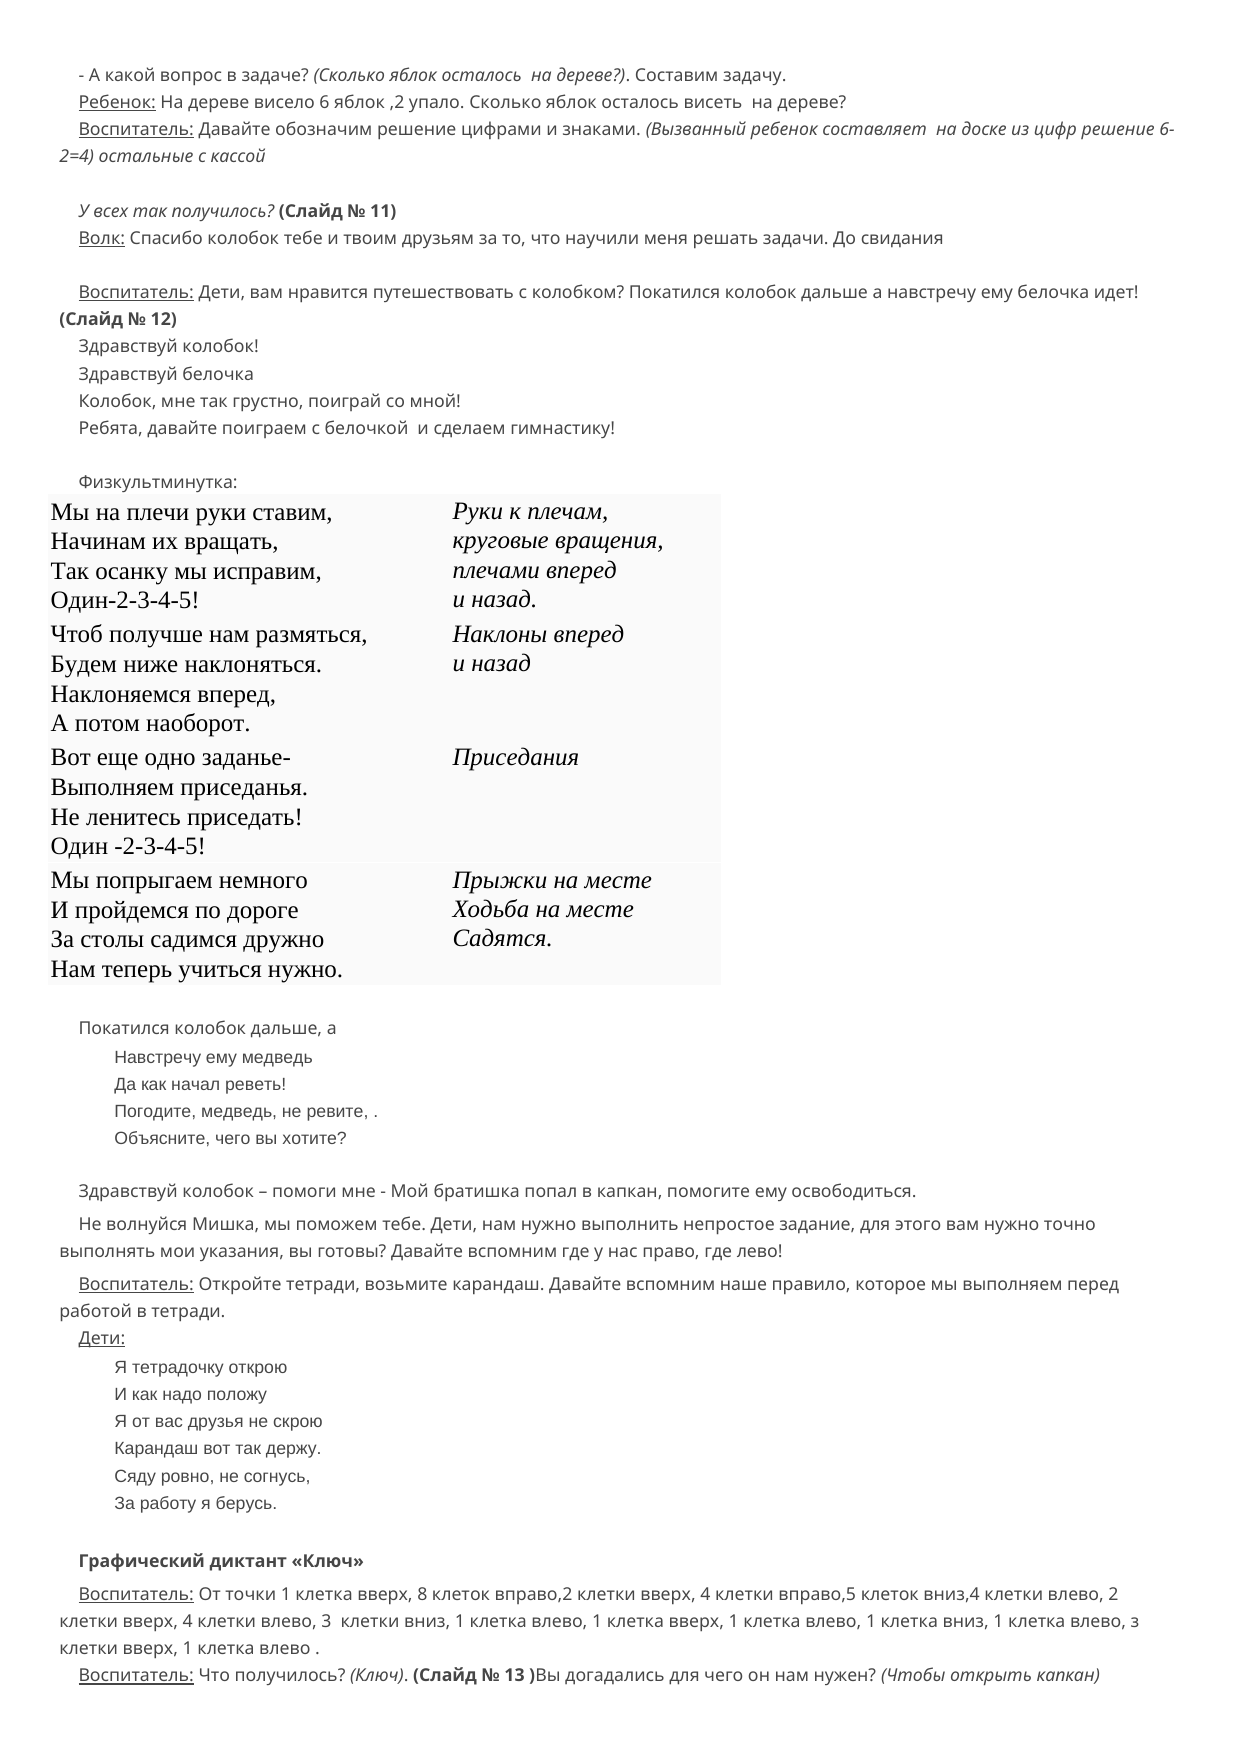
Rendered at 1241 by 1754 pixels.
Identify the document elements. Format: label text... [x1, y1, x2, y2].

table_header Руки к плечам, круговые вращения, плечами вперед и назад. [450, 494, 721, 617]
text Я тетрадочку открою [114, 1350, 1126, 1377]
table_header Мы на плечи руки ставим, Начинам их вращать, Так осанку мы исправим, Один-2-3-4-5! [48, 494, 450, 617]
table_cell Чтоб получше нам размяться, Будем ниже наклоняться. Наклоняемся вперед, А потом наоборот. [48, 617, 450, 740]
text Колобок, мне так грустно, поиграй со мной! [59, 385, 1181, 412]
table_cell Приседания [450, 740, 721, 862]
text Ребята, давайте поиграем с белочкой и сделаем гимнастику! [59, 412, 1181, 440]
text И как надо положу [114, 1377, 1126, 1404]
table_cell Прыжки на месте Ходьба на месте Садятся. [450, 863, 721, 985]
text Дети: [59, 1323, 1181, 1350]
text Воспитатель: От точки 1 клетка вверх, 8 клеток вправо,2 клетки вверх, 4 клетки вправо,5 клеток вниз,4 клетки влево, 2 клетки вверх, 4 клетки влево, 3 клетки вниз, 1 клетка влево, 1 клетка вверх, 1 клетка влево, 1 клетка вниз, 1 клетка влево, з клетки вверх, 1 клетка влево . [59, 1578, 1181, 1660]
text - А какой вопрос в задаче? (Сколько яблок осталось на дереве?). Составим задачу. [59, 59, 1181, 86]
text Погодите, медведь, не ревите, . [114, 1094, 1126, 1121]
text Здравствуй колобок – помоги мне - Мой братишка попал в капкан, помогите ему освободиться. [59, 1176, 1181, 1203]
table_cell Наклоны вперед и назад [450, 617, 721, 740]
text Я от вас друзья не скрою [114, 1404, 1126, 1431]
text Карандаш вот так держу. [114, 1431, 1126, 1458]
text Объясните, чего вы хотите? [114, 1121, 1126, 1148]
text Здравствуй колобок! [59, 331, 1181, 358]
table_cell Вот еще одно заданье- Выполняем приседанья. Не ленитесь приседать! Один -2-3-4-5! [48, 740, 450, 862]
text У всех так получилось? (Слайд № 11) [59, 195, 1181, 222]
text Здравствуй белочка [59, 358, 1181, 385]
text За работу я берусь. [114, 1486, 1126, 1513]
text Волк: Спасибо колобок тебе и твоим друзьям за то, что научили меня решать задачи. До свидания [59, 222, 1181, 249]
text Да как начал реветь! [114, 1067, 1126, 1094]
text Навстречу ему медведь [114, 1040, 1126, 1067]
text Воспитатель: Давайте обозначим решение цифрами и знаками. (Вызванный ребенок составляет на доске из цифр решение 6-2=4) остальные с кассой [59, 113, 1181, 168]
table_cell Мы попрыгаем немного И пройдемся по дороге За столы садимся дружно Нам теперь учиться нужно. [48, 863, 450, 985]
text Воспитатель: Откройте тетради, возьмите карандаш. Давайте вспомним наше правило, которое мы выполняем перед работой в тетради. [59, 1268, 1181, 1323]
text Сяду ровно, не согнусь, [114, 1458, 1126, 1486]
text Воспитатель: Дети, вам нравится путешествовать с колобком? Покатился колобок дальше а навстречу ему белочка идет! (Слайд № 12) [59, 277, 1181, 331]
text Ребенок: На дереве висело 6 яблок ,2 упало. Сколько яблок осталось висеть на дереве? [59, 86, 1181, 113]
text Графический диктант «Ключ» [59, 1546, 1181, 1573]
text Покатился колобок дальше, а [59, 1012, 1181, 1040]
text Не волнуйся Мишка, мы поможем тебе. Дети, нам нужно выполнить непростое задание, для этого вам нужно точно выполнять мои указания, вы готовы? Давайте вспомним где у нас право, где лево! [59, 1208, 1181, 1263]
text Воспитатель: Что получилось? (Ключ). (Слайд № 13 )Вы догадались для чего он нам нужен? (Чтобы открыть капкан) [59, 1660, 1181, 1687]
text Физкультминутка: [59, 467, 1181, 494]
